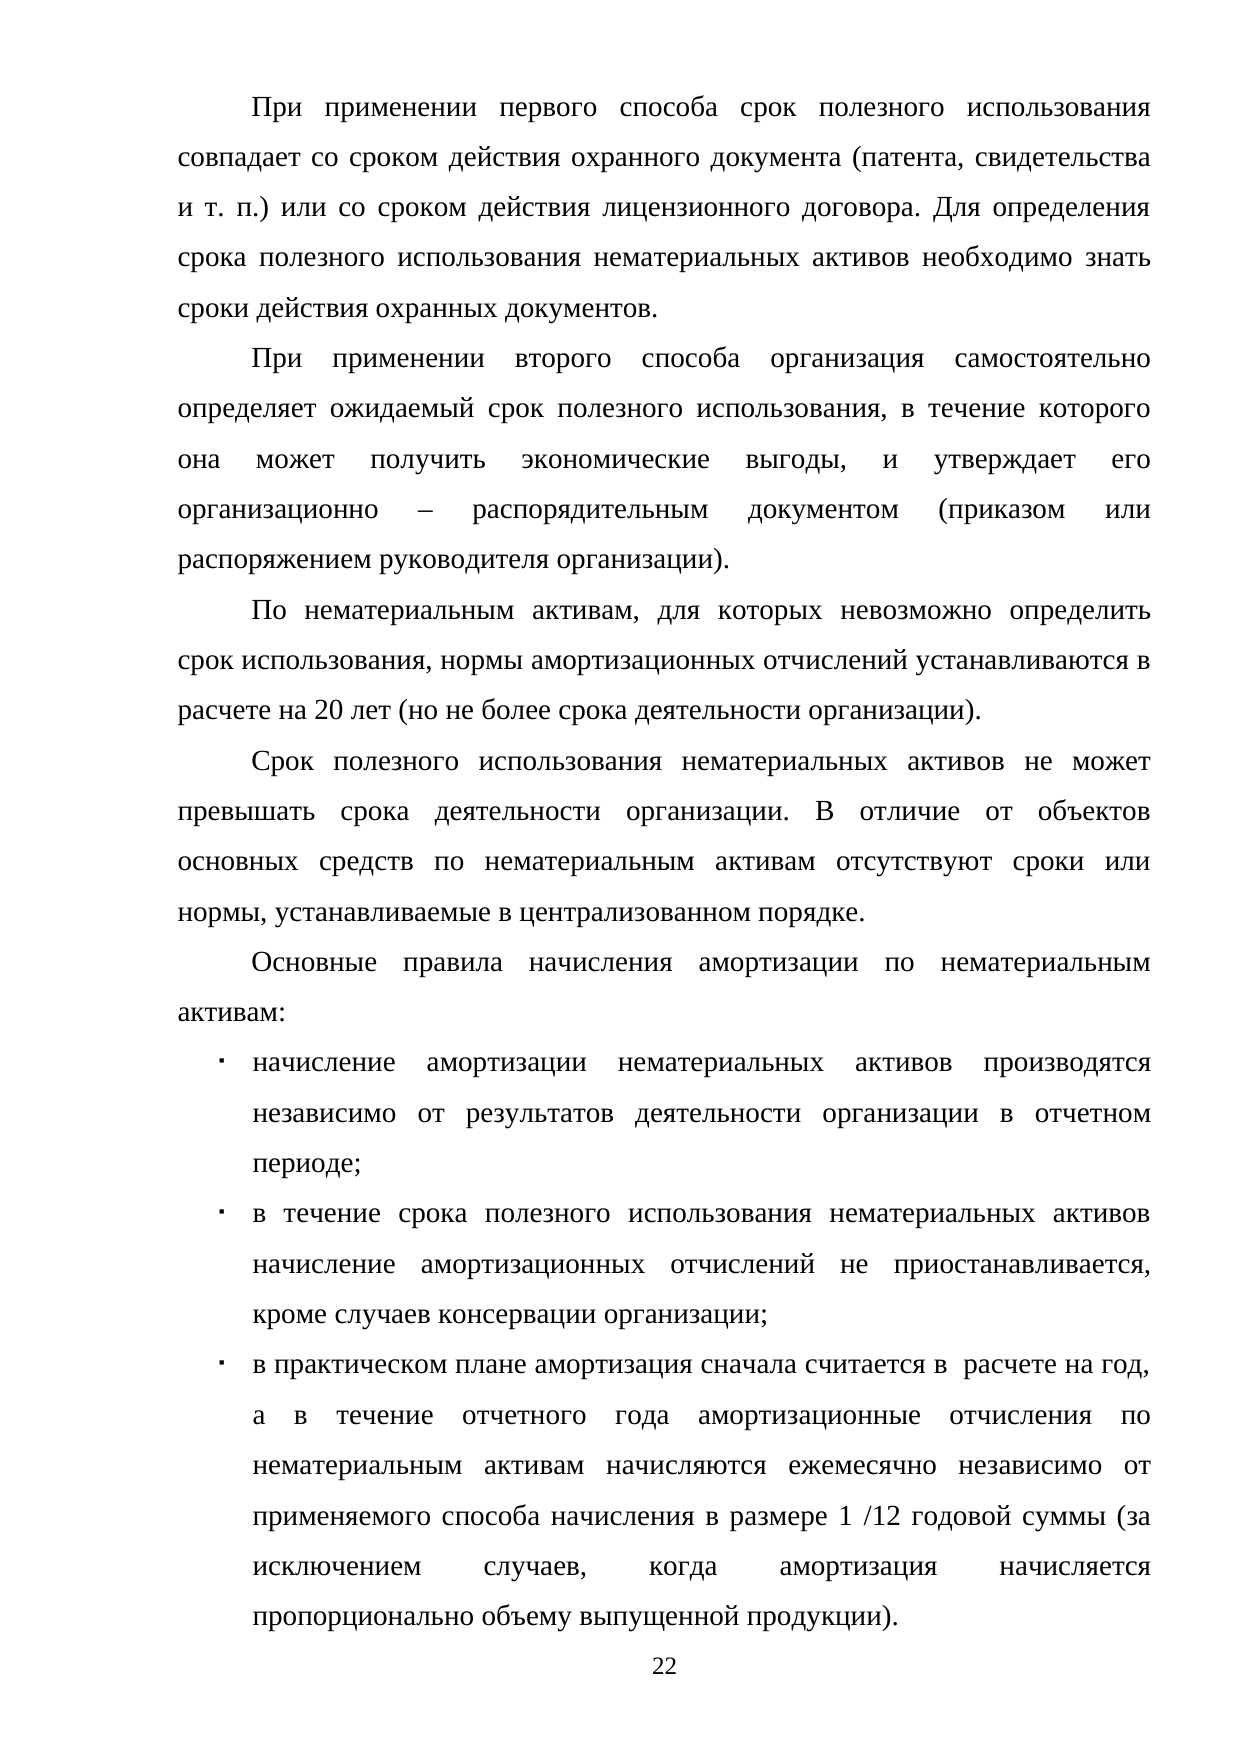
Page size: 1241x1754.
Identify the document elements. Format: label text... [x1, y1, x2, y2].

list начисление амортизации нематериальных активов производятся независимо от результатов деятельности организации в отчетном периоде; [215, 1044, 1152, 1179]
list в практическом плане амортизация сначала считается в расчете на год, а в течение отчетного года амортизационные отчисления по нематериальным активам начисляются ежемесячно независимо от применяемого способа начисления в размере 1 /12 годовой суммы (за исключением случаев, когда амортизация начисляется пропорционально объему выпущенной продукции). [215, 1347, 1152, 1632]
text При применении второго способа организация самостоятельно определяет ожидаемый срок полезного использования, в течение которого она может получить экономические выгоды, и утверждает его организационно – распорядительным документом (приказом или распоряжением руководителя организации). [177, 340, 1152, 575]
text По нематериальным активам, для которых невозможно определить срок использования, нормы амортизационных отчислений устанавливаются в расчете на 20 лет (но не более срока деятельности организации). [177, 592, 1152, 726]
text При применении первого способа срок полезного использования совпадает со сроком действия охранного документа (патента, свидетельства и т. п.) или со сроком действия лицензионного договора. Для определения срока полезного использования нематериальных активов необходимо знать сроки действия охранных документов. [177, 89, 1152, 323]
text Основные правила начисления амортизации по нематериальным активам: [177, 944, 1152, 1028]
list в течение срока полезного использования нематериальных активов начисление амортизационных отчислений не приостанавливается, кроме случаев консервации организации; [215, 1196, 1152, 1330]
text Срок полезного использования нематериальных активов не может превышать срока деятельности организации. В отличие от объектов основных средств по нематериальным активам отсутствуют сроки или нормы, устанавливаемые в централизованном порядке. [177, 743, 1152, 927]
